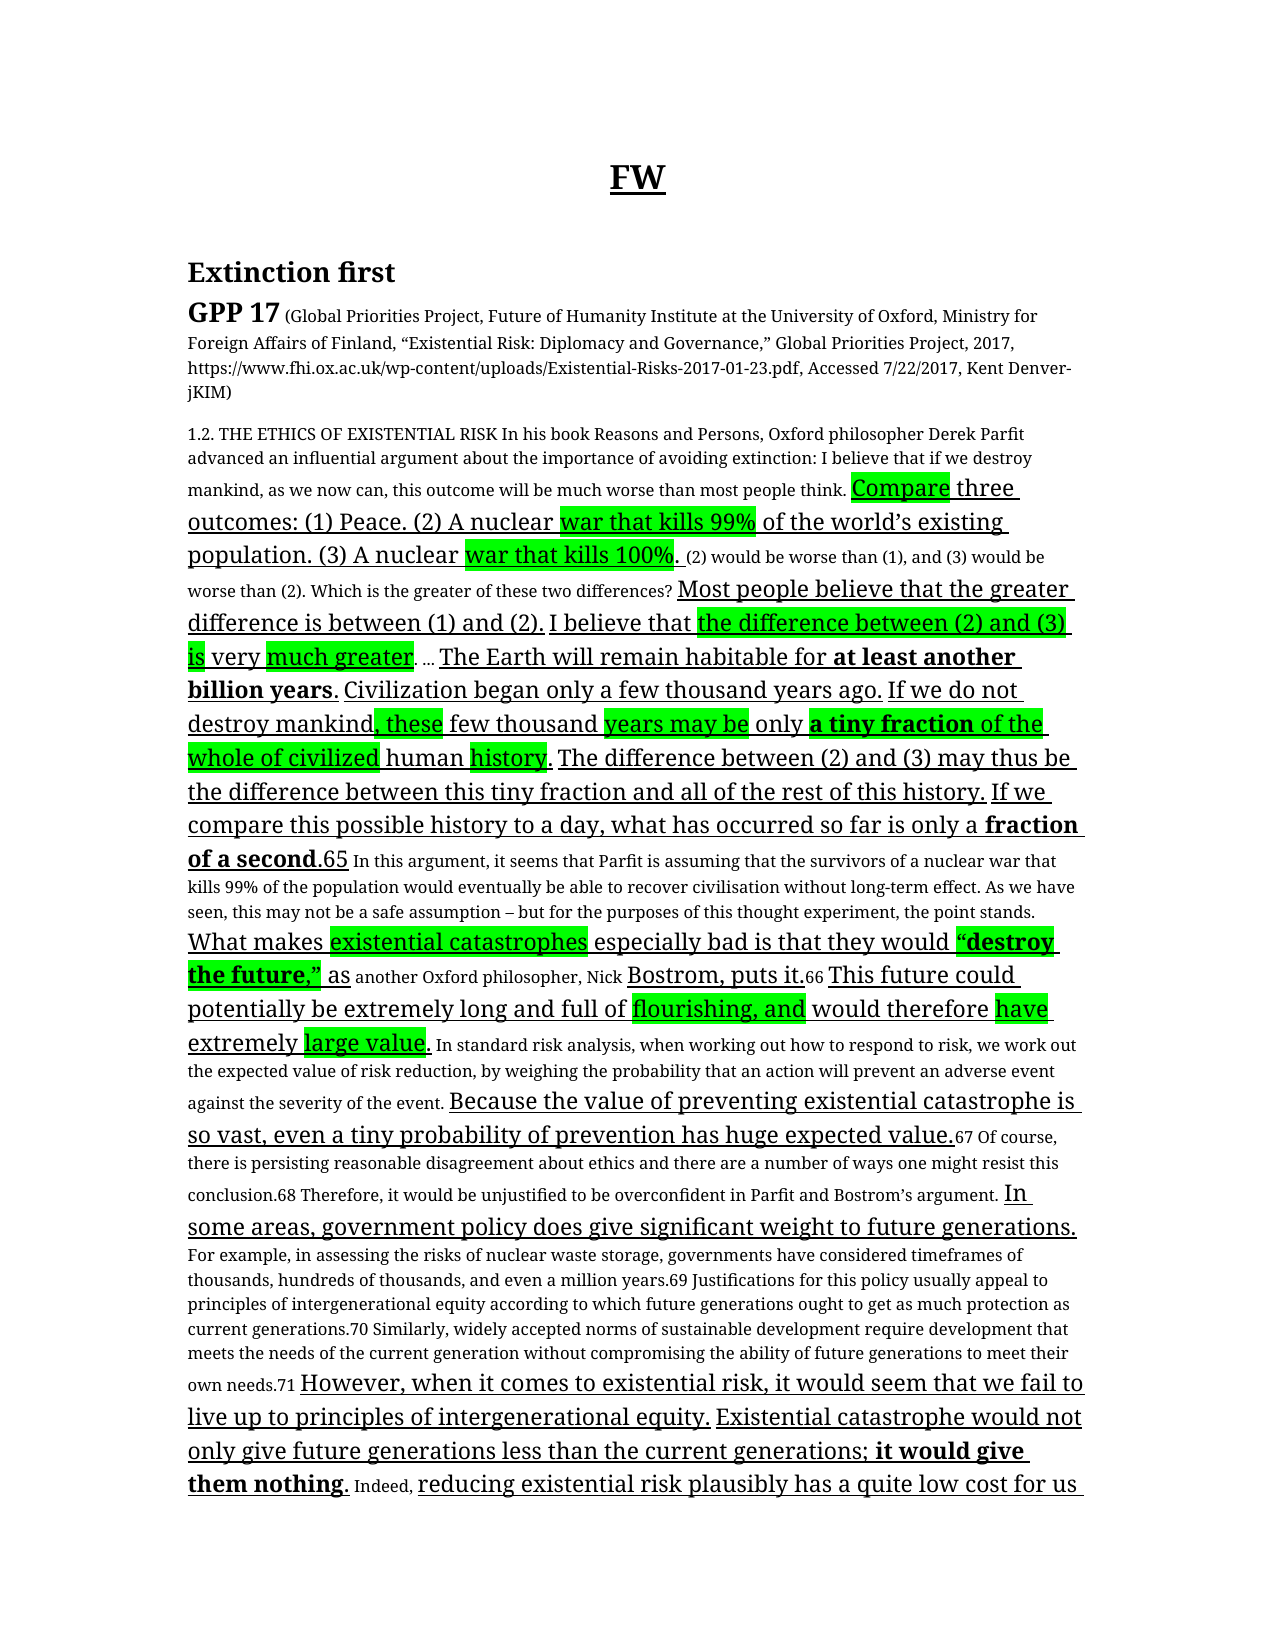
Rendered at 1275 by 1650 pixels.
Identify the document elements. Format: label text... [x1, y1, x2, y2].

subtitle FW [187, 154, 1087, 199]
text GPP 17 (Global Priorities Project, Future of Humanity Institute at the University of Oxford, Ministry for Foreign Affairs of Finland, “Existential Risk: Diplomacy and Governance,” Global Priorities Project, 2017, https://www.fhi.ox.ac.uk/wp-content/uploads/Existential-Risks-2017-01-23.pdf, Accessed 7/22/2017, Kent Denver-jKIM) [187, 293, 1087, 404]
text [187, 422, 1087, 1499]
subtitle Extinction first [187, 253, 1087, 290]
